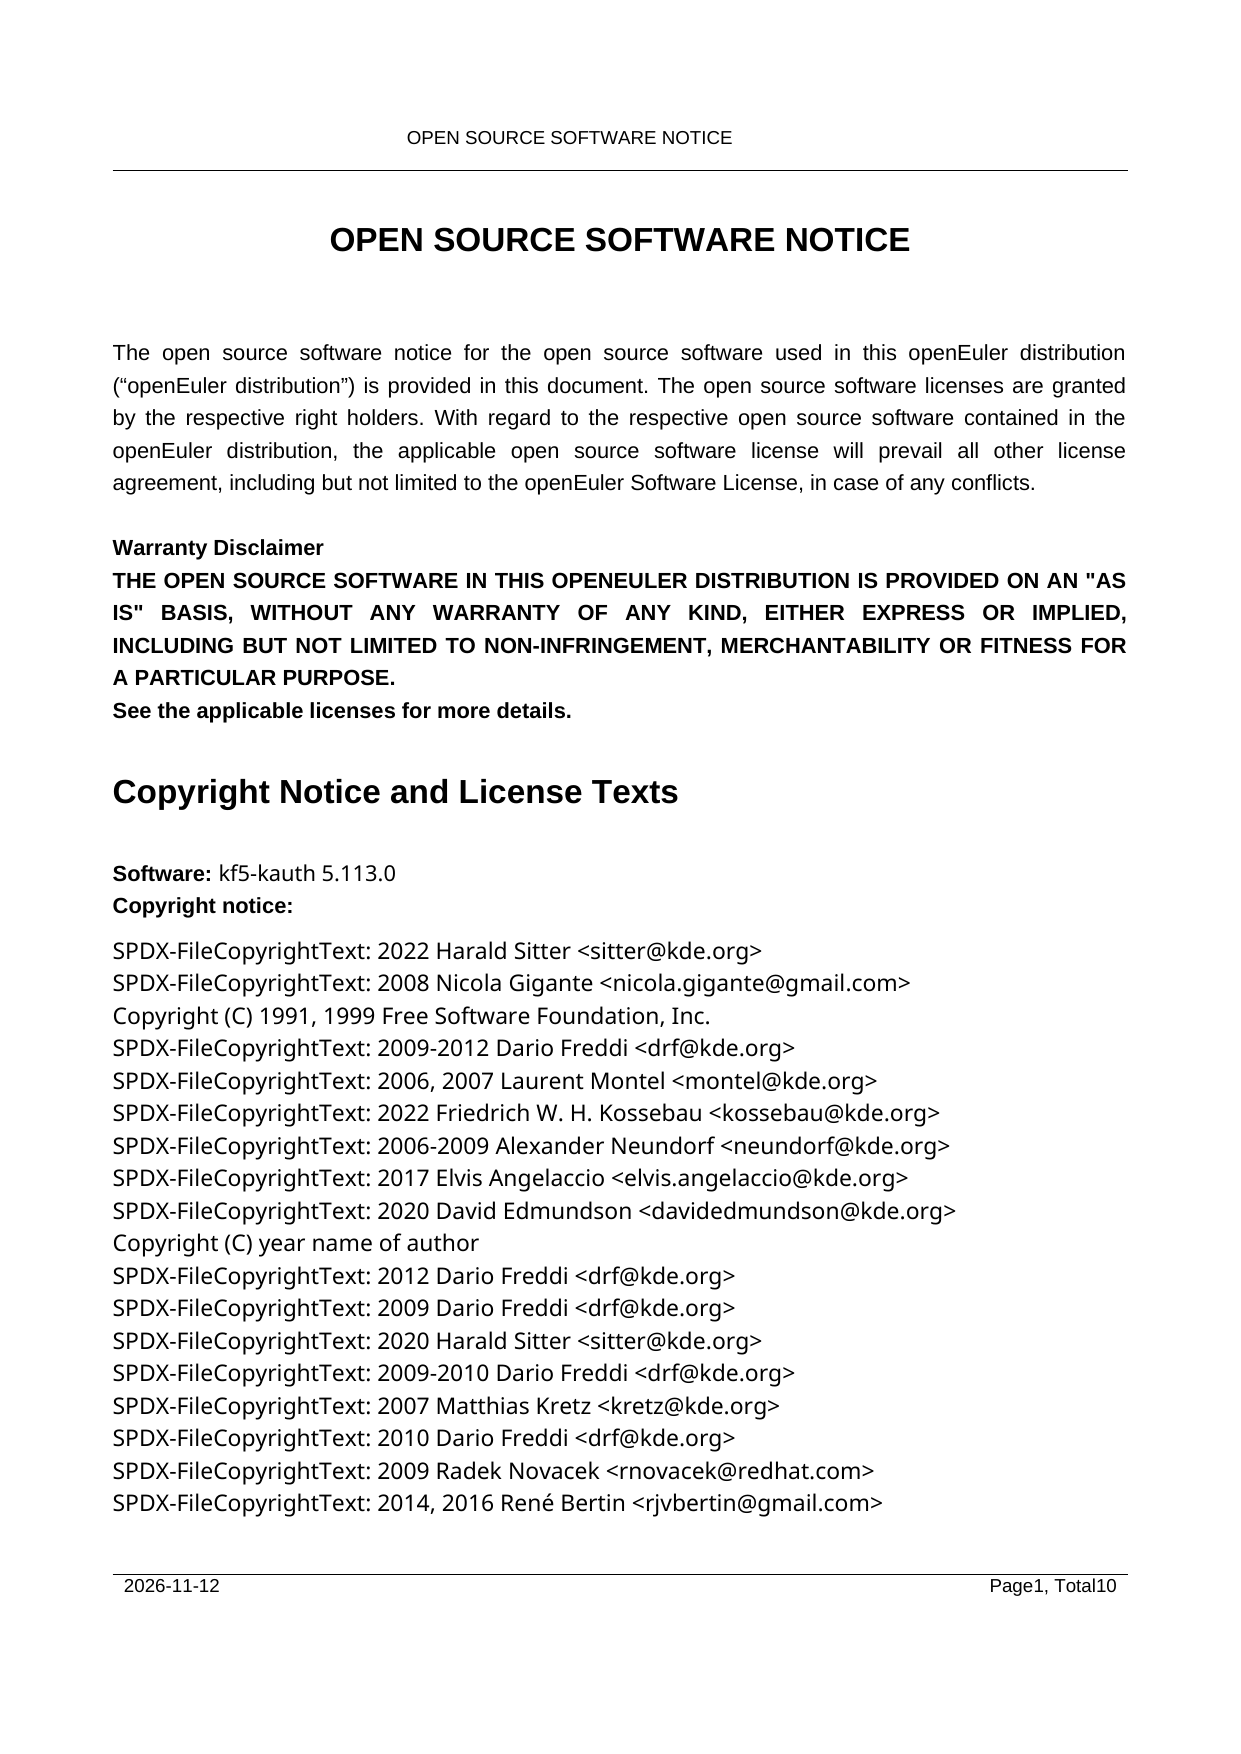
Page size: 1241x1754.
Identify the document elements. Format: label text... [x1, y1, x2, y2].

text THE OPEN SOURCE SOFTWARE IN THIS OPENEULER DISTRIBUTION IS PROVIDED ON AN "AS IS" BASIS, WITHOUT ANY WARRANTY OF ANY KIND, EITHER EXPRESS OR IMPLIED, INCLUDING BUT NOT LIMITED TO NON-INFRINGEMENT, MERCHANTABILITY OR FITNESS FOR A PARTICULAR PURPOSE. See the applicable licenses for more details. [112, 564, 1128, 726]
title Software: kf5-kauth 5.113.0 [112, 856, 1128, 889]
text Copyright notice: [112, 889, 1128, 921]
text OPEN SOURCE SOFTWARE NOTICE [112, 206, 1128, 271]
text SPDX-FileCopyrightText: 2022 Harald Sitter <sitter@kde.org> SPDX-FileCopyrightText: 2008 Nicola Gigante <nicola.gigante@gmail.com> Copyright (C) 1991, 1999 Free Software Foundation, Inc. SPDX-FileCopyrightText: 2009-2012 Dario Freddi <drf@kde.org> SPDX-FileCopyrightText: 2006, 2007 Laurent Montel <montel@kde.org> SPDX-FileCopyrightText: 2022 Friedrich W. H. Kossebau <kossebau@kde.org> SPDX-FileCopyrightText: 2006-2009 Alexander Neundorf <neundorf@kde.org> SPDX-FileCopyrightText: 2017 Elvis Angelaccio <elvis.angelaccio@kde.org> SPDX-FileCopyrightText: 2020 David Edmundson <davidedmundson@kde.org> Copyright (C) year name of author SPDX-FileCopyrightText: 2012 Dario Freddi <drf@kde.org> SPDX-FileCopyrightText: 2009 Dario Freddi <drf@kde.org> SPDX-FileCopyrightText: 2020 Harald Sitter <sitter@kde.org> SPDX-FileCopyrightText: 2009-2010 Dario Freddi <drf@kde.org> SPDX-FileCopyrightText: 2007 Matthias Kretz <kretz@kde.org> SPDX-FileCopyrightText: 2010 Dario Freddi <drf@kde.org> SPDX-FileCopyrightText: 2009 Radek Novacek <rnovacek@redhat.com> SPDX-FileCopyrightText: 2014, 2016 René Bertin <rjvbertin@gmail.com> [112, 934, 1128, 1551]
text Warranty Disclaimer [112, 531, 1128, 564]
text The open source software notice for the open source software used in this openEuler distribution (“openEuler distribution”) is provided in this document. The open source software licenses are granted by the respective right holders. With regard to the respective open source software contained in the openEuler distribution, the applicable open source software license will prevail all other license agreement, including but not limited to the openEuler Software License, in case of any conflicts. [112, 336, 1128, 499]
text Copyright Notice and License Texts [112, 759, 1128, 824]
